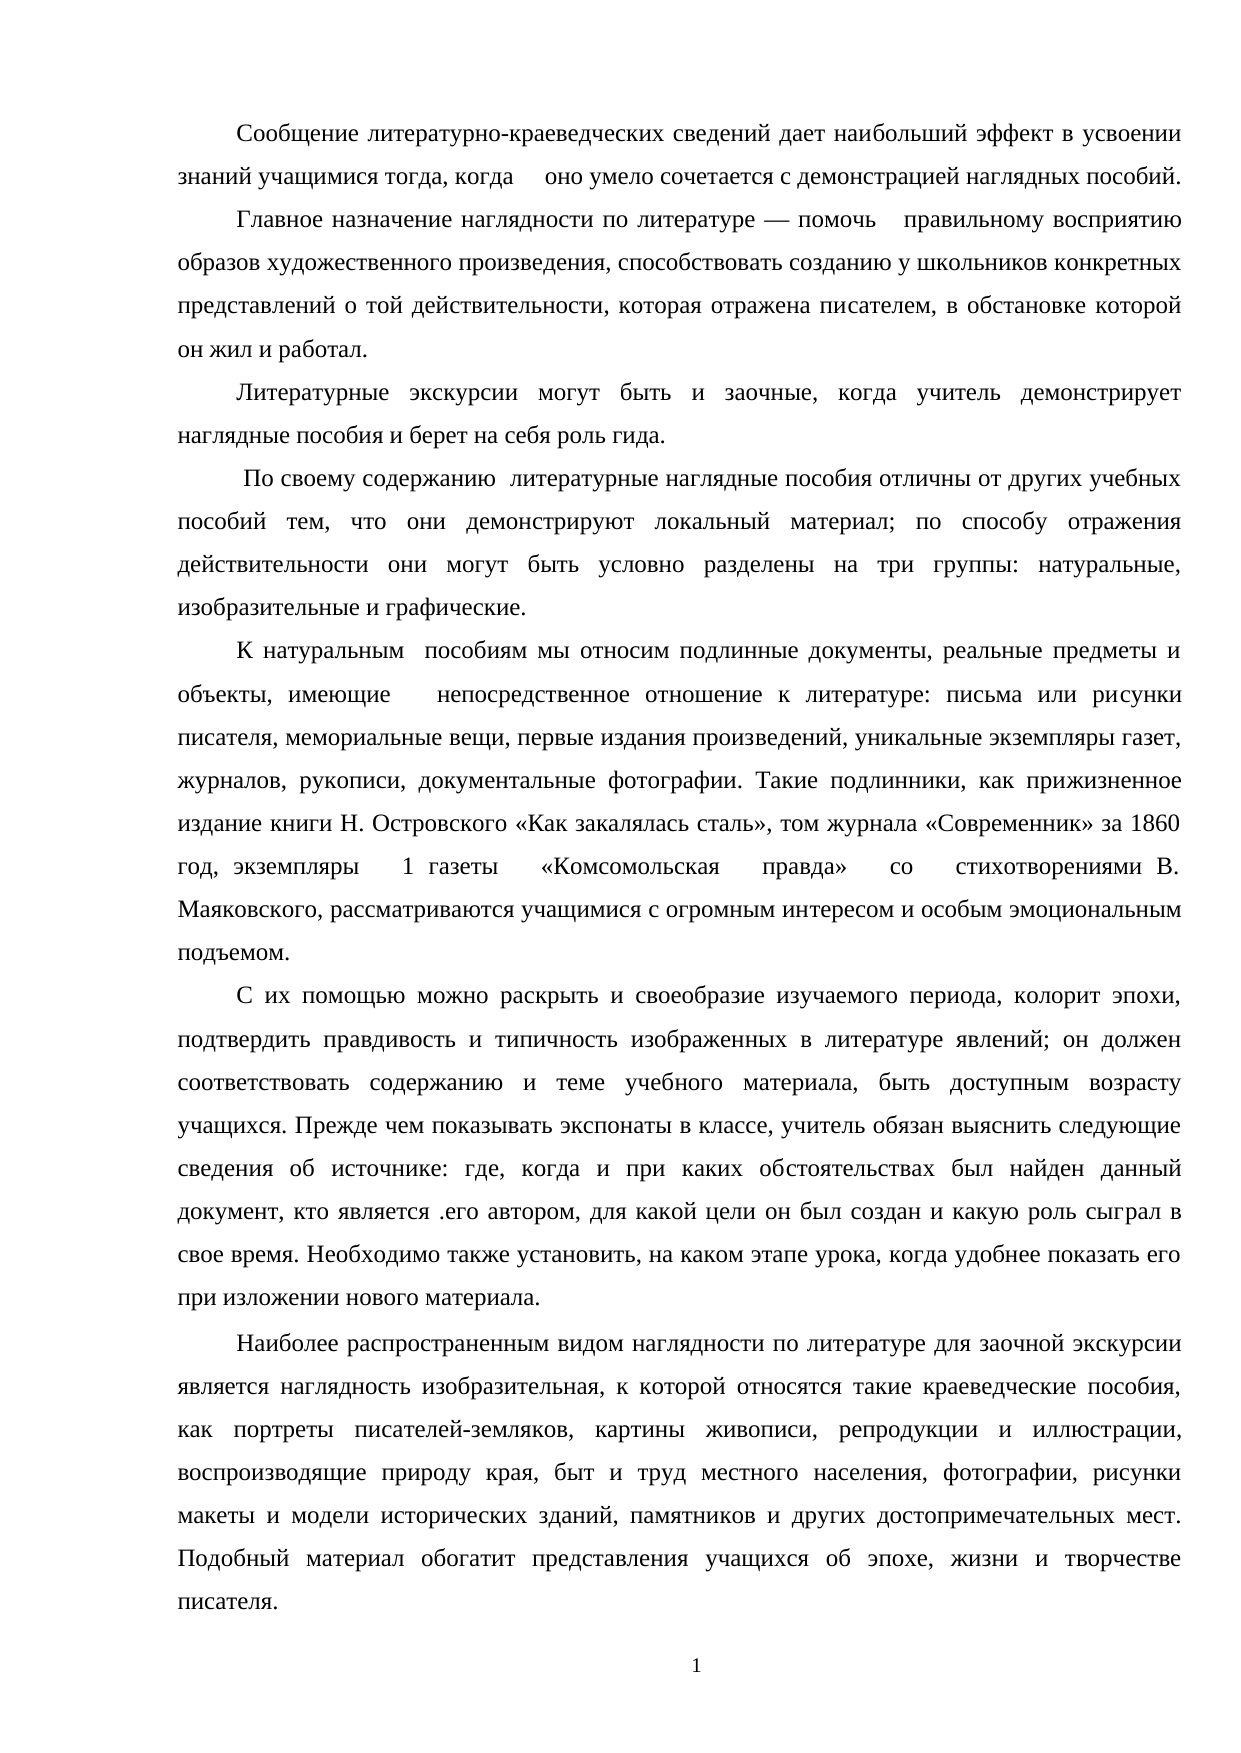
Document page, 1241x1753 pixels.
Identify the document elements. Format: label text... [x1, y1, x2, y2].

text Литературные экскурсии могут быть и заочные, когда учитель демонстрирует наглядные пособия и берет на себя роль гида. [177, 377, 1182, 449]
text К натуральным пособиям мы относим подлинные документы, реальные предметы и объекты, имеющие непосредственное отношение к литературе: письма или рисунки писателя, мемориальные вещи, первые издания произведений, уникальные экземпляры газет, журналов, рукописи, документальные фотографии. Такие подлинники, как прижизненное издание книги Н. Островского «Как закалялась сталь», том журнала «Современник» за 1860 год, экземпляры 1 газеты «Комсомольская правда» со стихотворениями В. Маяковского, рассматриваются учащимися с огромным интересом и особым эмоциональным подъемом. [177, 636, 1182, 966]
text С их помощью можно раскрыть и своеобразие изучаемого периода, колорит эпохи, подтвердить правдивость и типичность изображенных в литературе явлений; он должен соответствовать содержанию и теме учебного материала, быть доступным возрасту учащихся. Прежде чем показывать экспонаты в классе, учитель обязан выяснить следующие сведения об источнике: где, когда и при каких обстоятельствах был найден данный документ, кто является .его автором, для какой цели он был создан и какую роль сыграл в свое время. Необходимо также установить, на каком этапе урока, когда удобнее показать его при изложении нового материала. [177, 981, 1182, 1311]
text Главное назначение наглядности по литературе — помочь правильному восприятию образов художественного произведения, способствовать созданию у школьников конкретных представлений о той действительности, которая отражена писателем, в обстановке которой он жил и работал. [177, 204, 1182, 362]
text Наиболее распространенным видом наглядности по литературе для заочной экскурсии является наглядность изобразительная, к которой относятся такие краеведческие пособия, как портреты писателей-земляков, картины живописи, репродукции и иллюстрации, воспроизводящие природу края, быт и труд местного населения, фотографии, рисунки макеты и модели исторических зданий, памятников и других достопримечательных мест. Подобный материал обогатит представления учащихся об эпохе, жизни и творчестве писателя. [177, 1328, 1182, 1615]
text Сообщение литературно-краеведческих сведений дает наибольший эффект в усвоении знаний учащимися тогда, когда оно умело сочетается с демонстрацией наглядных пособий. [177, 118, 1182, 190]
text По своему содержанию литературные наглядные пособия отличны от других учебных пособий тем, что они демонстрируют локальный материал; по способу отражения действительности они могут быть условно разделены на три группы: натуральные, изобразительные и графические. [177, 463, 1182, 621]
